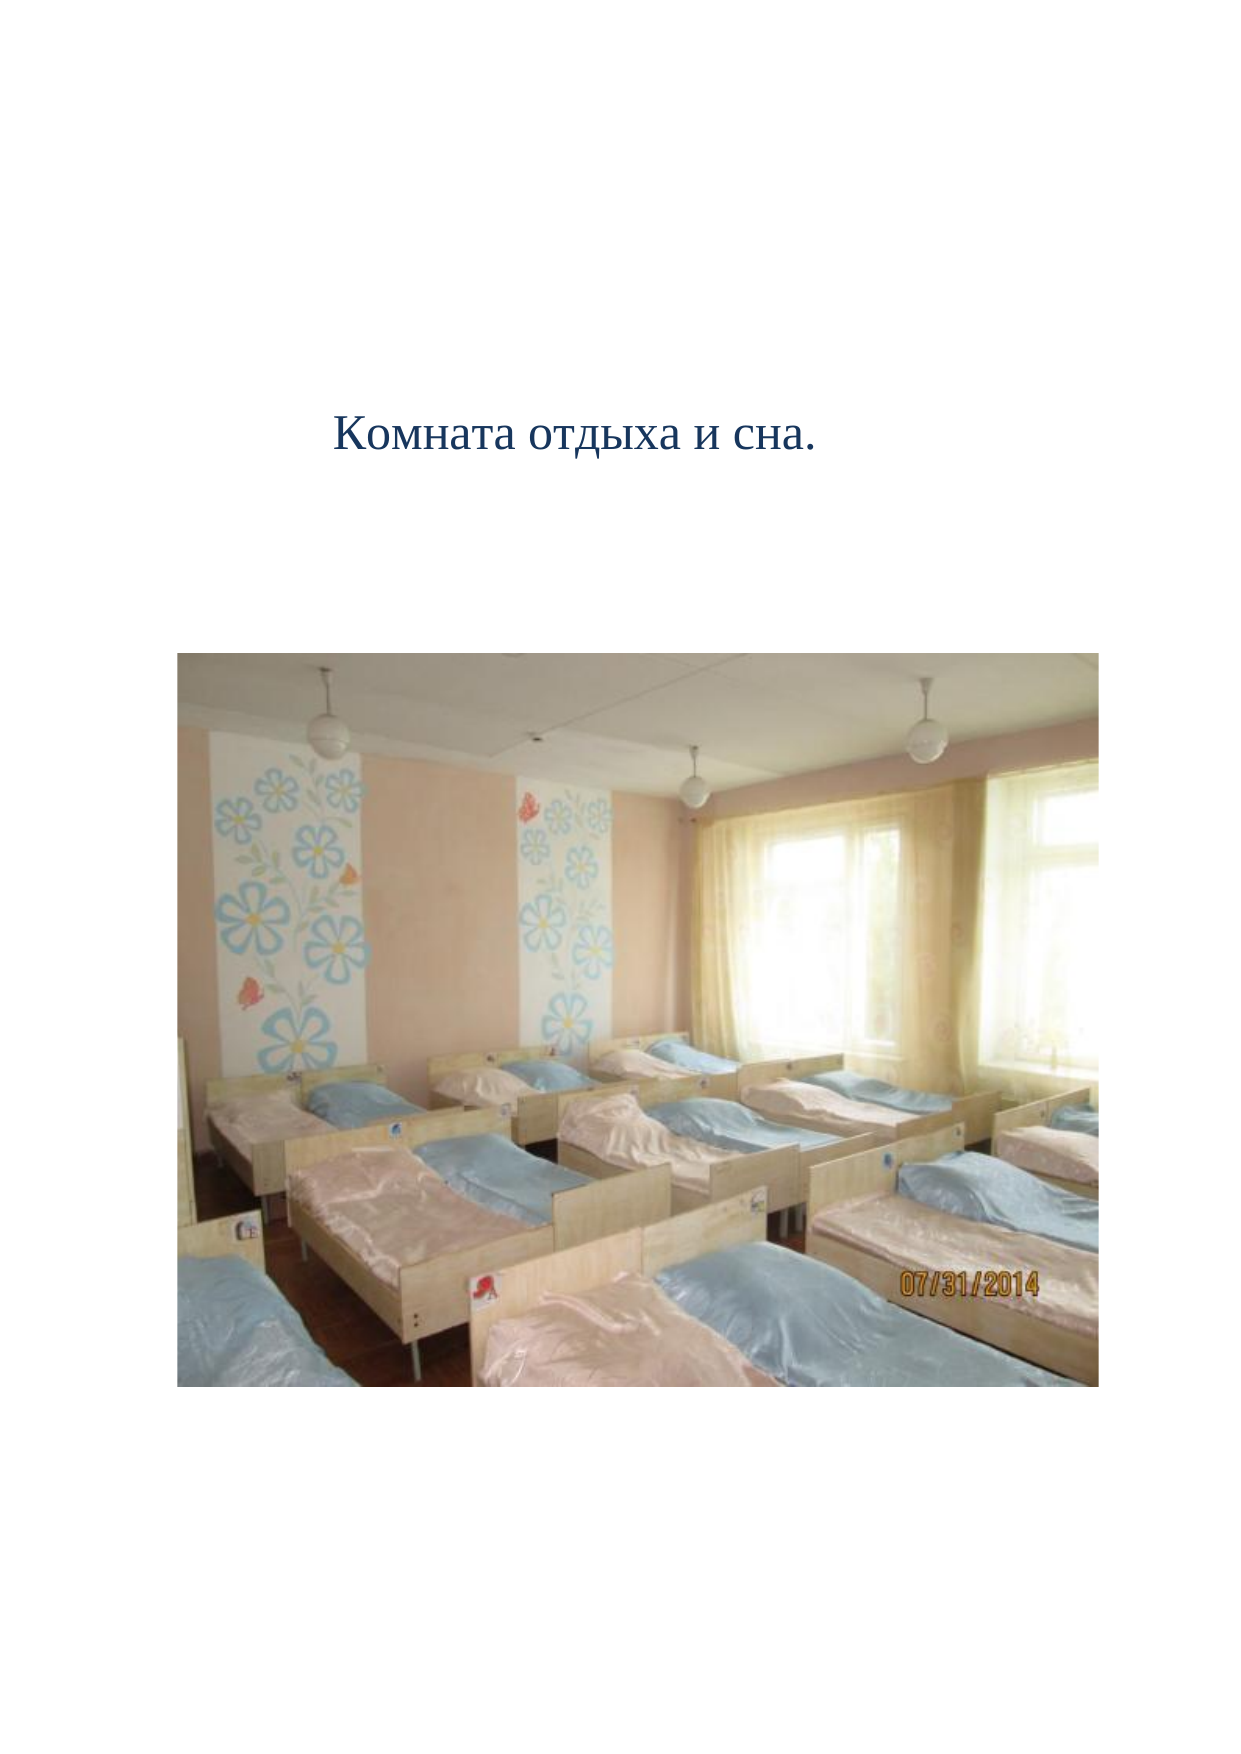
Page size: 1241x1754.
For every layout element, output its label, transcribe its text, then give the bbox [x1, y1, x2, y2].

picture [177, 653, 1099, 1387]
text Комната отдыха и сна. [177, 403, 1152, 460]
